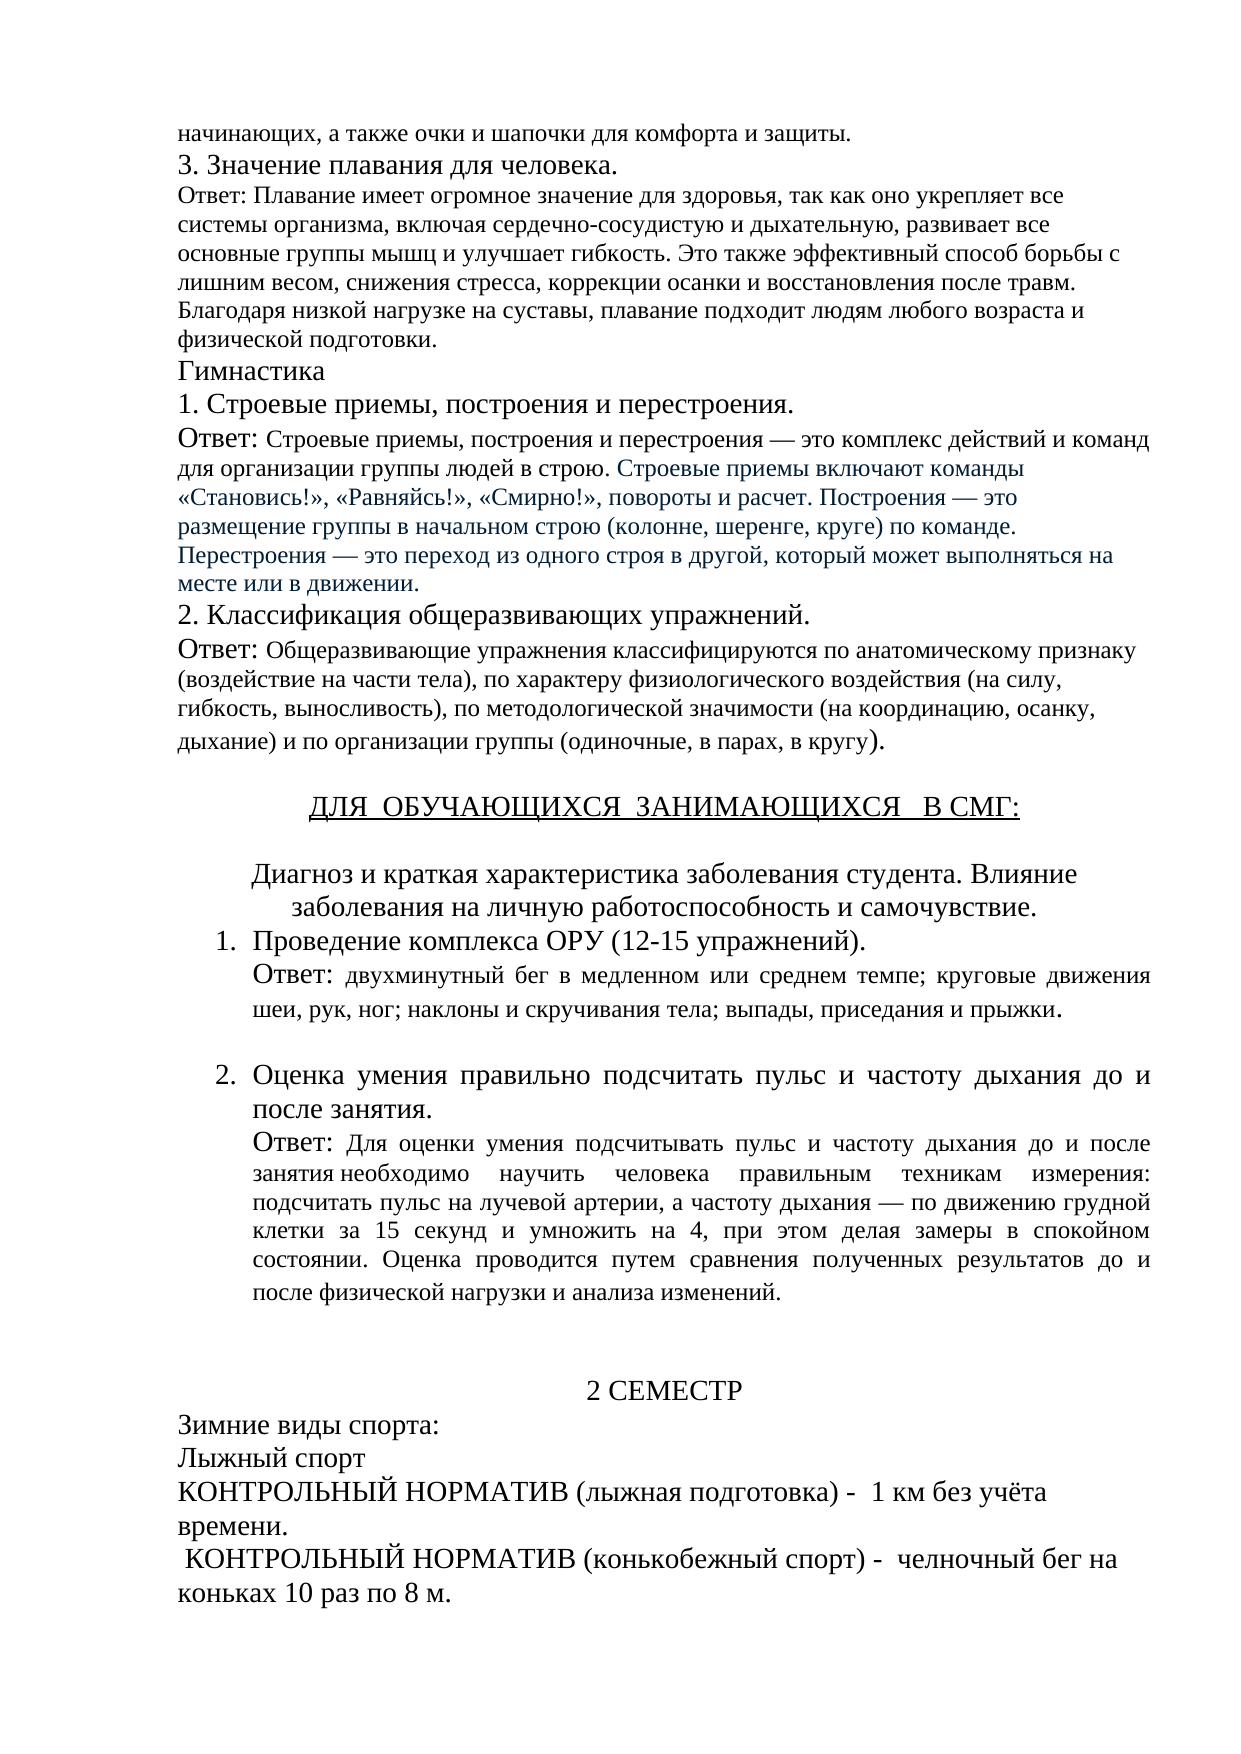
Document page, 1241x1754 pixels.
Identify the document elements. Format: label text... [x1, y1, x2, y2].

text Ответ: Плавание имеет огромное значение для здоровья, так как оно укрепляет все системы организма, включая сердечно-сосудистую и дыхательную, развивает все основные группы мышц и улучшает гибкость. Это также эффективный способ борьбы с лишним весом, снижения стресса, коррекции осанки и восстановления после травм. Благодаря низкой нагрузке на суставы, плавание подходит людям любого возраста и физической подготовки. [177, 180, 1152, 353]
text Диагноз и краткая характеристика заболевания студента. Влияние заболевания на личную работоспособность и самочувствие. [177, 856, 1152, 923]
text Ответ: Строевые приемы, построения и перестроения — это комплекс действий и команд для организации группы людей в строю. Строевые приемы включают команды «Становись!», «Равняйсь!», «Смирно!», повороты и расчет. Построения — это размещение группы в начальном строю (колонне, шеренге, круге) по команде. Перестроения — это переход из одного строя в другой, который может выполняться на месте или в движении. [177, 420, 1152, 597]
text ДЛЯ ОБУЧАЮЩИХСЯ ЗАНИМАЮЩИХСЯ В СМГ: [177, 789, 1152, 822]
text 2 СЕМЕСТР [177, 1373, 1152, 1407]
text 1. Строевые приемы, построения и перестроения. [177, 386, 1152, 420]
text Лыжный спорт [177, 1441, 1152, 1474]
list Ответ: двухминутный бег в медленном или среднем темпе; круговые движения шеи, рук, ног; наклоны и скручивания тела; выпады, приседания и прыжки. [252, 957, 1152, 1024]
list Проведение комплекса ОРУ (12-15 упражнений). [215, 923, 1152, 957]
list Ответ: Для оценки умения подсчитывать пульс и частоту дыхания до и после занятия необходимо научить человека правильным техникам измерения: подсчитать пульс на лучевой артерии, а частоту дыхания — по движению грудной клетки за 15 секунд и умножить на 4, при этом делая замеры в спокойном состоянии. Оценка проводится путем сравнения полученных результатов до и после физической нагрузки и анализа изменений. [252, 1124, 1152, 1306]
text КОНТРОЛЬНЫЙ НОРМАТИВ (конькобежный спорт) - челночный бег на коньках 10 раз по 8 м. [177, 1541, 1152, 1608]
text 2. Классификация общеразвивающих упражнений. [177, 597, 1152, 631]
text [177, 118, 1152, 180]
text Гимнастика [177, 353, 1152, 386]
text Зимние виды спорта: [177, 1407, 1152, 1441]
text Ответ: Общеразвивающие упражнения классифицируются по анатомическому признаку (воздействие на части тела), по характеру физиологического воздействия (на силу, гибкость, выносливость), по методологической значимости (на координацию, осанку, дыхание) и по организации группы (одиночные, в парах, в кругу). [177, 631, 1152, 755]
text КОНТРОЛЬНЫЙ НОРМАТИВ (лыжная подготовка) - 1 км без учёта времени. [177, 1474, 1152, 1541]
list Оценка умения правильно подсчитать пульс и частоту дыхания до и после занятия. [215, 1057, 1152, 1124]
